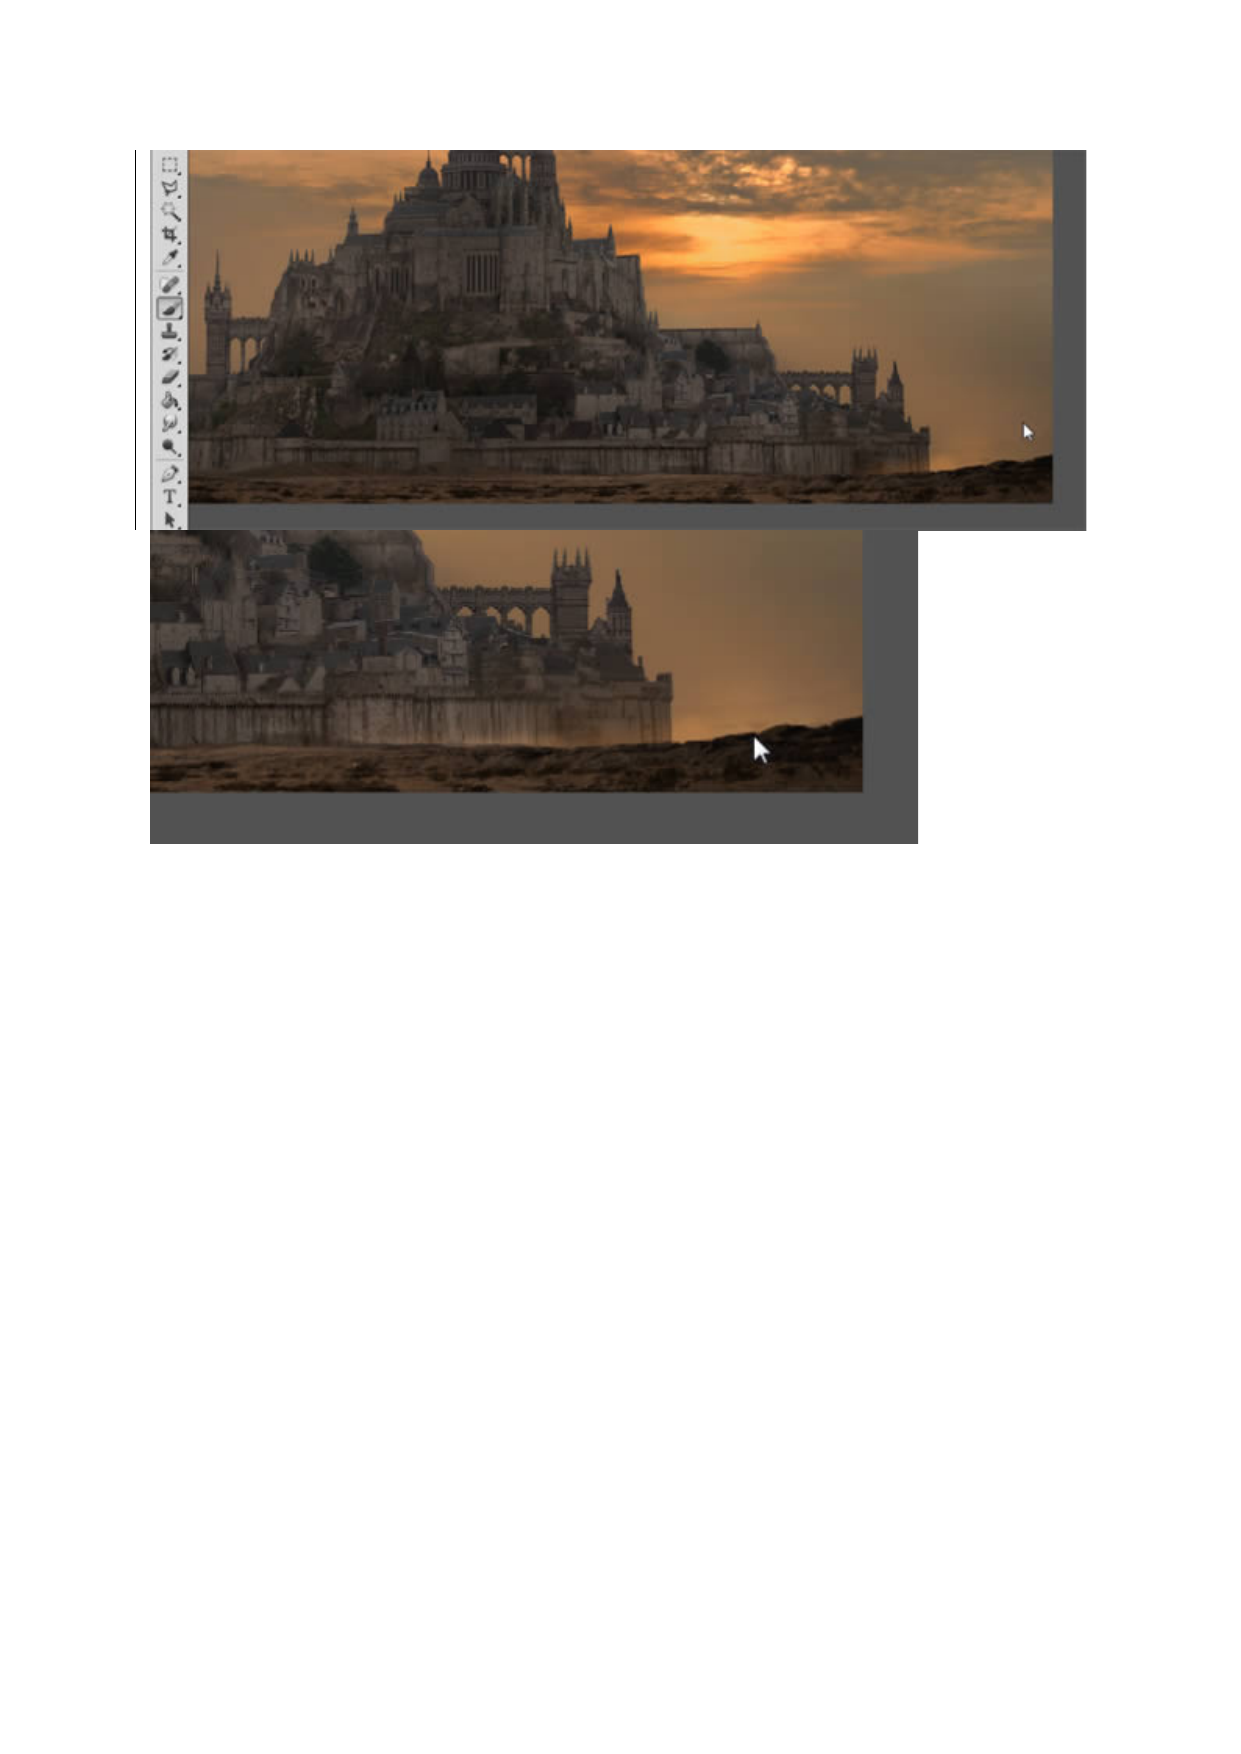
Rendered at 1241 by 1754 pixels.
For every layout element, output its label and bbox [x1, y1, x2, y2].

picture [150, 150, 1087, 844]
